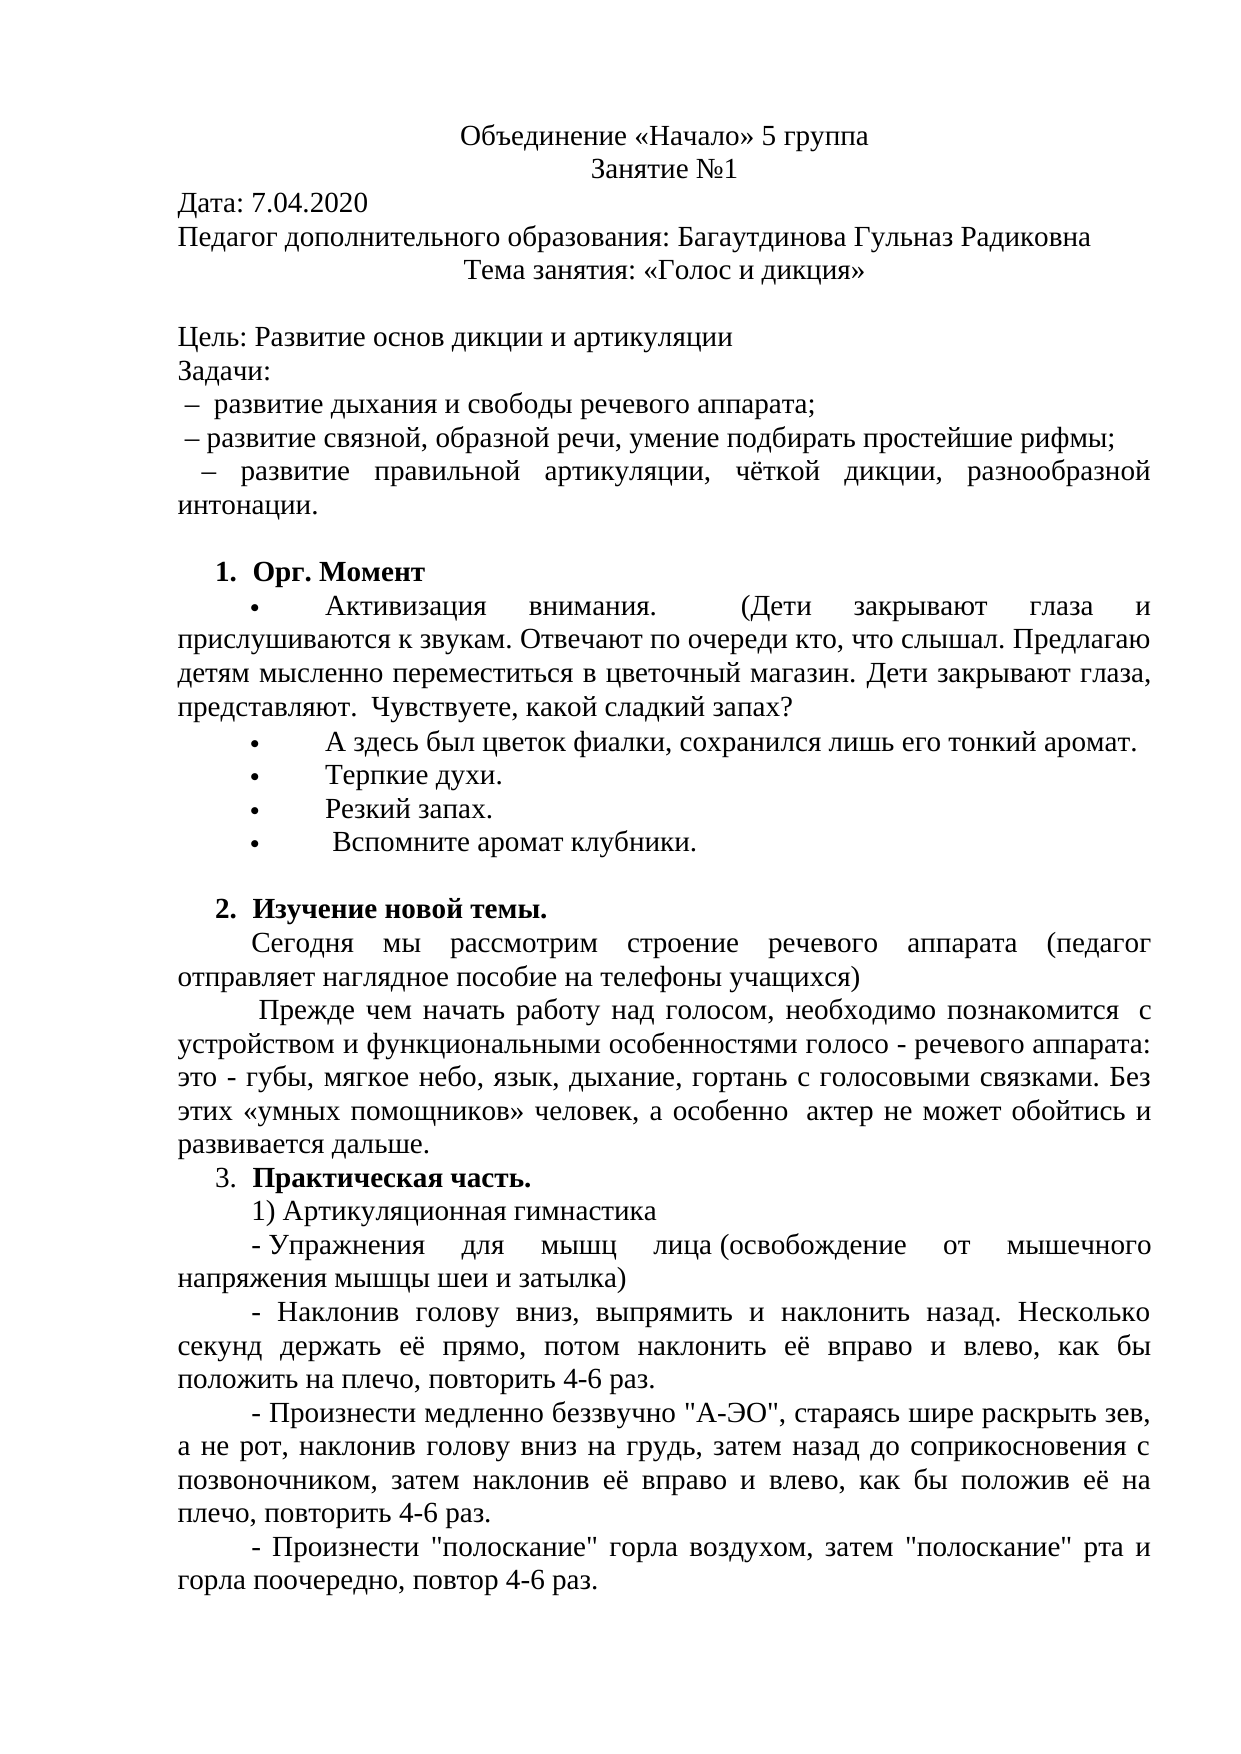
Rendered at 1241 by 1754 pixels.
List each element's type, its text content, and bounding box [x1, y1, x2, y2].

text - Упражнения для мышц лица (освобождение от мышечного напряжения мышцы шеи и затылка) [177, 1227, 1152, 1294]
text – развитие дыхания и свободы речевого аппарата; [177, 386, 1152, 420]
text Прежде чем начать работу над голосом, необходимо познакомится с устройством и функциональными особенностями голосо - речевого аппарата: это - губы, мягкое небо, язык, дыхание, гортань с голосовыми связками. Без этих «умных помощников» человек, а особенно актер не может обойтись и развивается дальше. [177, 992, 1152, 1160]
list Орг. Момент [215, 554, 1152, 588]
list Активизация внимания. (Дети закрывают глаза и прислушиваются к звукам. Отвечают по очереди кто, что слышал. Предлагаю детям мысленно переместиться в цветочный магазин. Дети закрывают глаза, представляют. Чувствуете, какой сладкий запах? [177, 588, 1152, 724]
text – развитие связной, образной речи, умение подбирать простейшие рифмы; [177, 420, 1152, 453]
text Дата: 7.04.2020 [177, 185, 1152, 219]
list А здесь был цветок фиалки, сохранился лишь его тонкий аромат. [177, 724, 1152, 757]
list Изучение новой темы. [215, 892, 1152, 925]
text - Наклонив голову вниз, выпрямить и наклонить назад. Несколько секунд держать её прямо, потом наклонить её вправо и влево, как бы положить на плечо, повторить 4-6 раз. [177, 1294, 1152, 1395]
text Тема занятия: «Голос и дикция» [177, 252, 1152, 286]
text Задачи: [177, 353, 1152, 386]
list Вспомните аромат клубники. [177, 824, 1152, 858]
text - Произнести "полоскание" горла воздухом, затем "полоскание" рта и горла поочередно, повтор 4-6 раз. [177, 1529, 1152, 1596]
text - Произнести медленно беззвучно "А-ЭО", стараясь шире раскрыть зев, а не рот, наклонив голову вниз на грудь, затем назад до соприкосновения с позвоночником, затем наклонив её вправо и влево, как бы положив её на плечо, повторить 4-6 раз. [177, 1395, 1152, 1529]
text 1) Артикуляционная гимнастика [177, 1193, 1152, 1227]
text – развитие правильной артикуляции, чёткой дикции, разнообразной интонации. [177, 453, 1152, 521]
list Терпкие духи. [177, 757, 1152, 791]
text Сегодня мы рассмотрим строение речевого аппарата (педагог отправляет наглядное пособие на телефоны учащихся) [177, 925, 1152, 992]
text Педагог дополнительного образования: Багаутдинова Гульназ Радиковна [177, 219, 1152, 252]
text Занятие №1 [177, 152, 1152, 185]
text Объединение «Начало» 5 группа [177, 118, 1152, 152]
text Цель: Развитие основ дикции и артикуляции [177, 319, 1152, 353]
list Практическая часть. [215, 1160, 1152, 1193]
list Резкий запах. [177, 791, 1152, 824]
